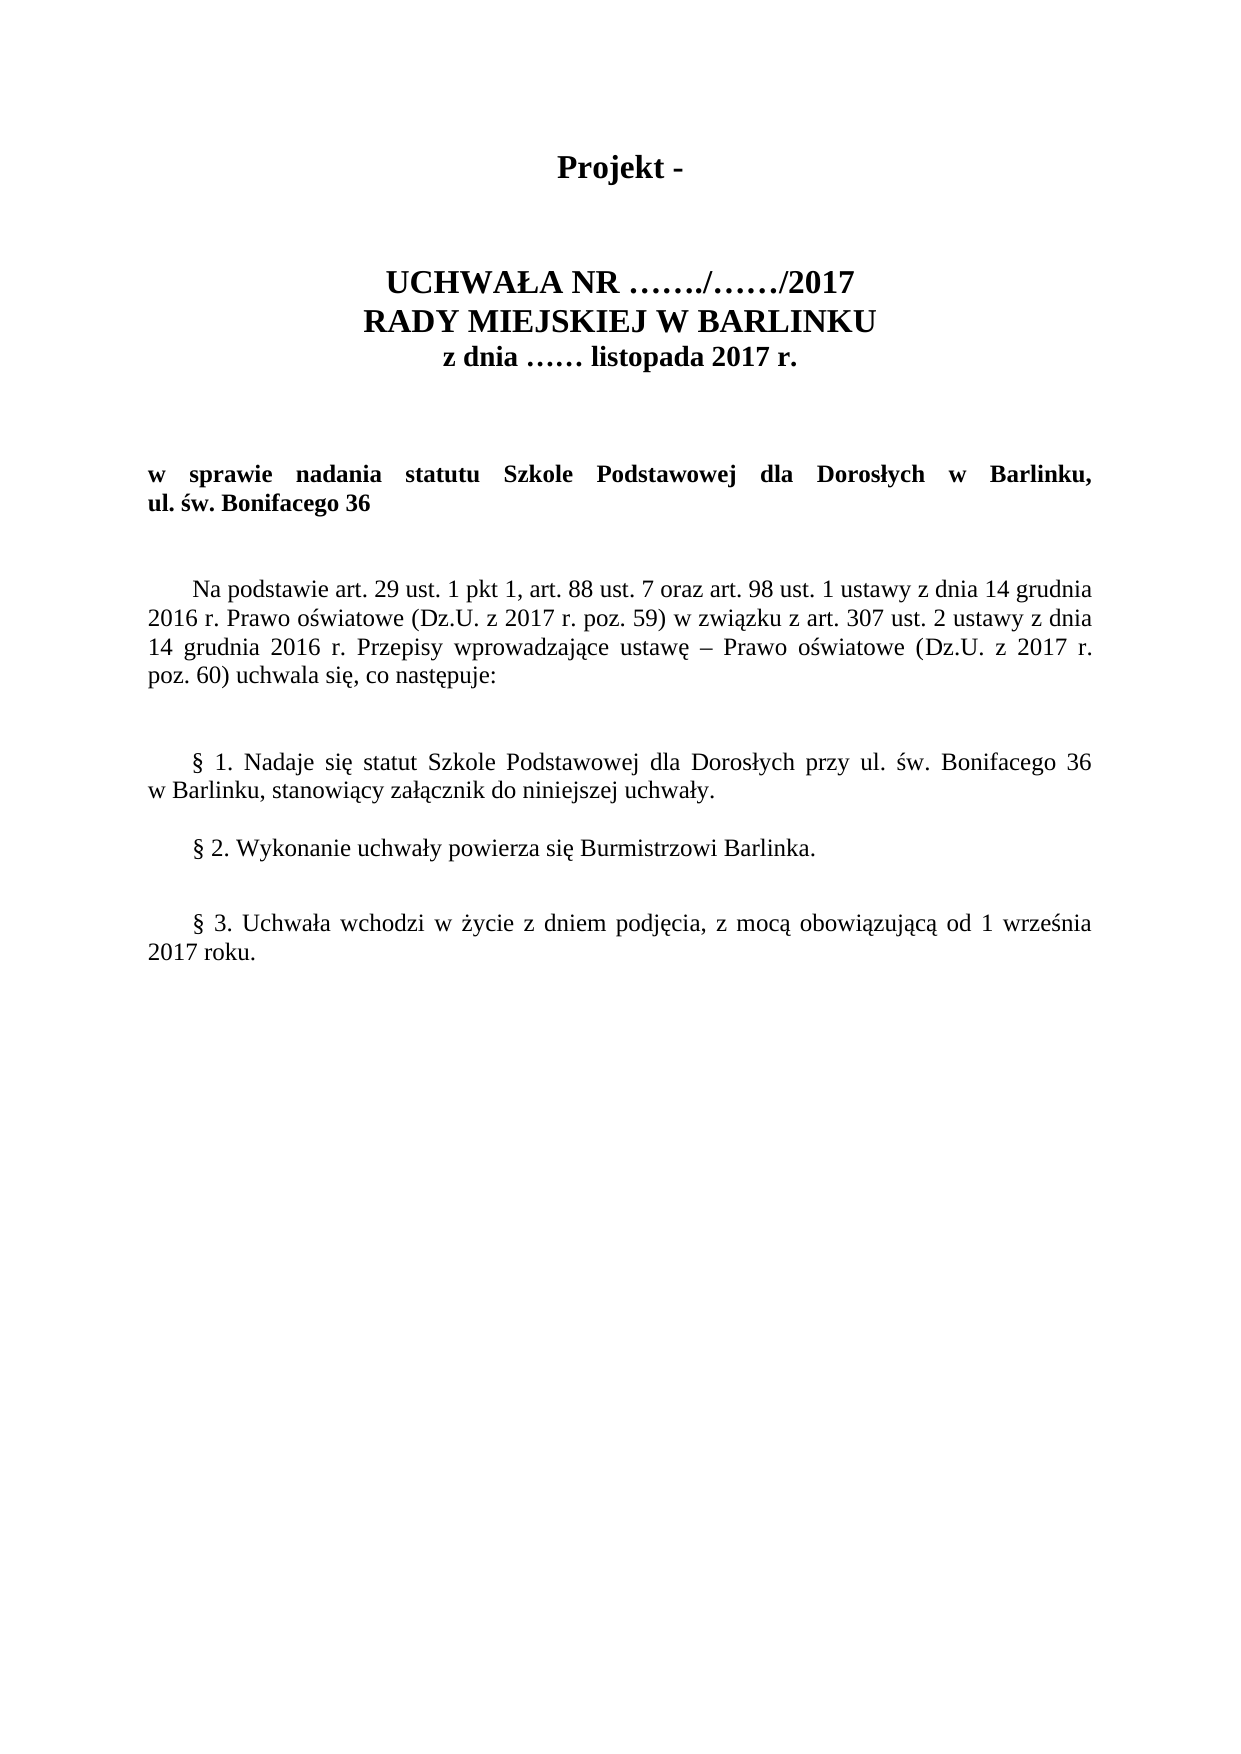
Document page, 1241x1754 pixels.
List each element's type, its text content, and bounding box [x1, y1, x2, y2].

text w sprawie nadania statutu Szkole Podstawowej dla Dorosłych w Barlinku, ul. św. Bonifacego 36 [148, 459, 1093, 517]
text § 1. Nadaje się statut Szkole Podstawowej dla Dorosłych przy ul. św. Bonifacego 36 w Barlinku, stanowiący załącznik do niniejszej uchwały. [148, 747, 1093, 804]
text Na podstawie art. 29 ust. 1 pkt 1, art. 88 ust. 7 oraz art. 98 ust. 1 ustawy z dnia 14 grudnia 2016 r. Prawo oświatowe (Dz.U. z 2017 r. poz. 59) w związku z art. 307 ust. 2 ustawy z dnia 14 grudnia 2016 r. Przepisy wprowadzające ustawę – Prawo oświatowe (Dz.U. z 2017 r. poz. 60) uchwala się, co następuje: [148, 574, 1093, 689]
text § 3. Uchwała wchodzi w życie z dniem podjęcia, z mocą obowiązującą od 1 września 2017 roku. [148, 908, 1093, 966]
text UCHWAŁA NR ……./……/2017 RADY MIEJSKIEJ W BARLINKU z dnia …… listopada 2017 r. [148, 263, 1093, 373]
text Projekt - [148, 148, 1093, 186]
text § 2. Wykonanie uchwały powierza się Burmistrzowi Barlinka. [148, 833, 1093, 862]
